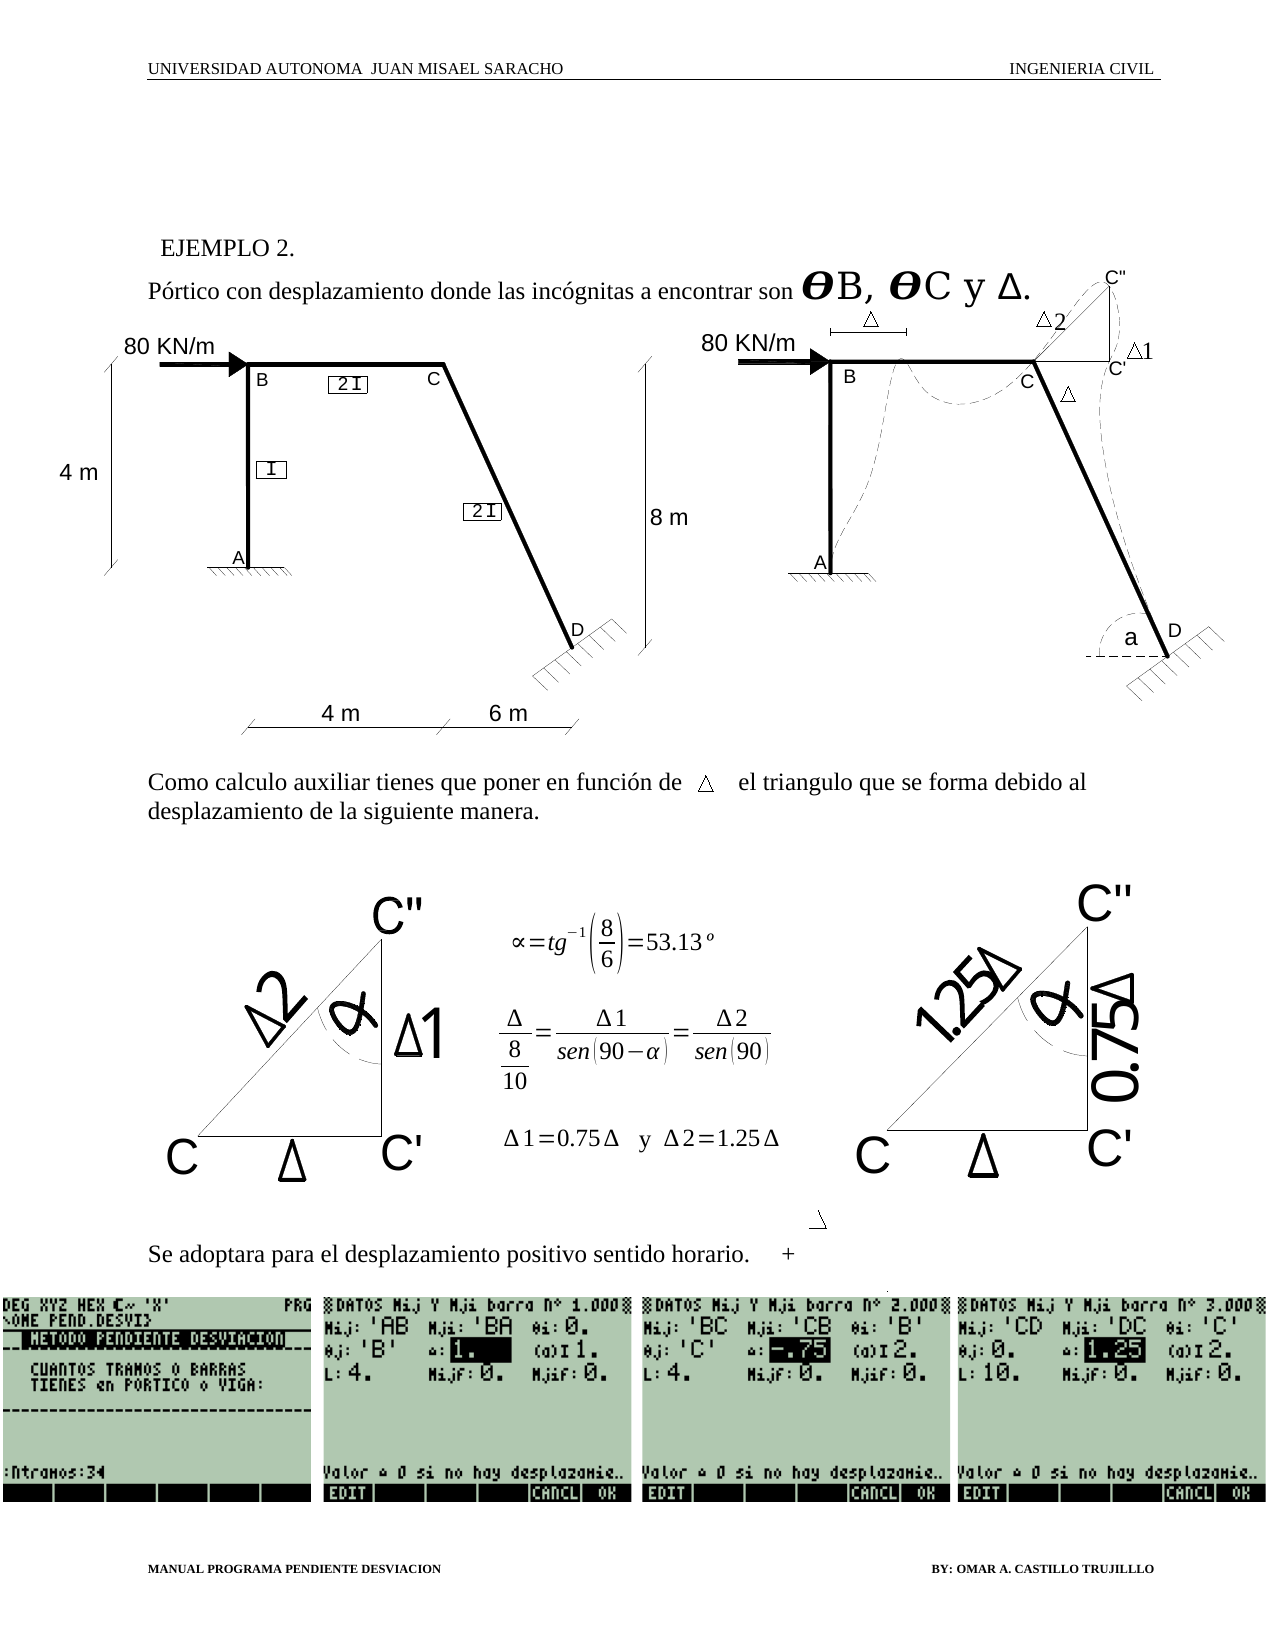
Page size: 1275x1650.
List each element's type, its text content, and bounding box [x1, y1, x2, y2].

text Como calculo auxiliar tienes que poner en función de el triangulo que se forma debido al desplazamiento de la siguiente manera. [148, 767, 1157, 825]
text 2 [148, 307, 1157, 336]
text EJEMPLO 2. [148, 233, 1157, 262]
text y [148, 1124, 1157, 1152]
text Se adoptara para el desplazamiento positivo sentido horario. + [148, 1239, 1157, 1267]
picture [323, 1297, 632, 1502]
picture [642, 1297, 951, 1502]
picture [957, 1297, 1266, 1502]
text Pórtico con desplazamiento donde las incógnitas a encontrar son 𝜭B, 𝜭C y Δ. [148, 262, 1157, 307]
picture [3, 1297, 311, 1502]
text 1 [148, 336, 1157, 365]
